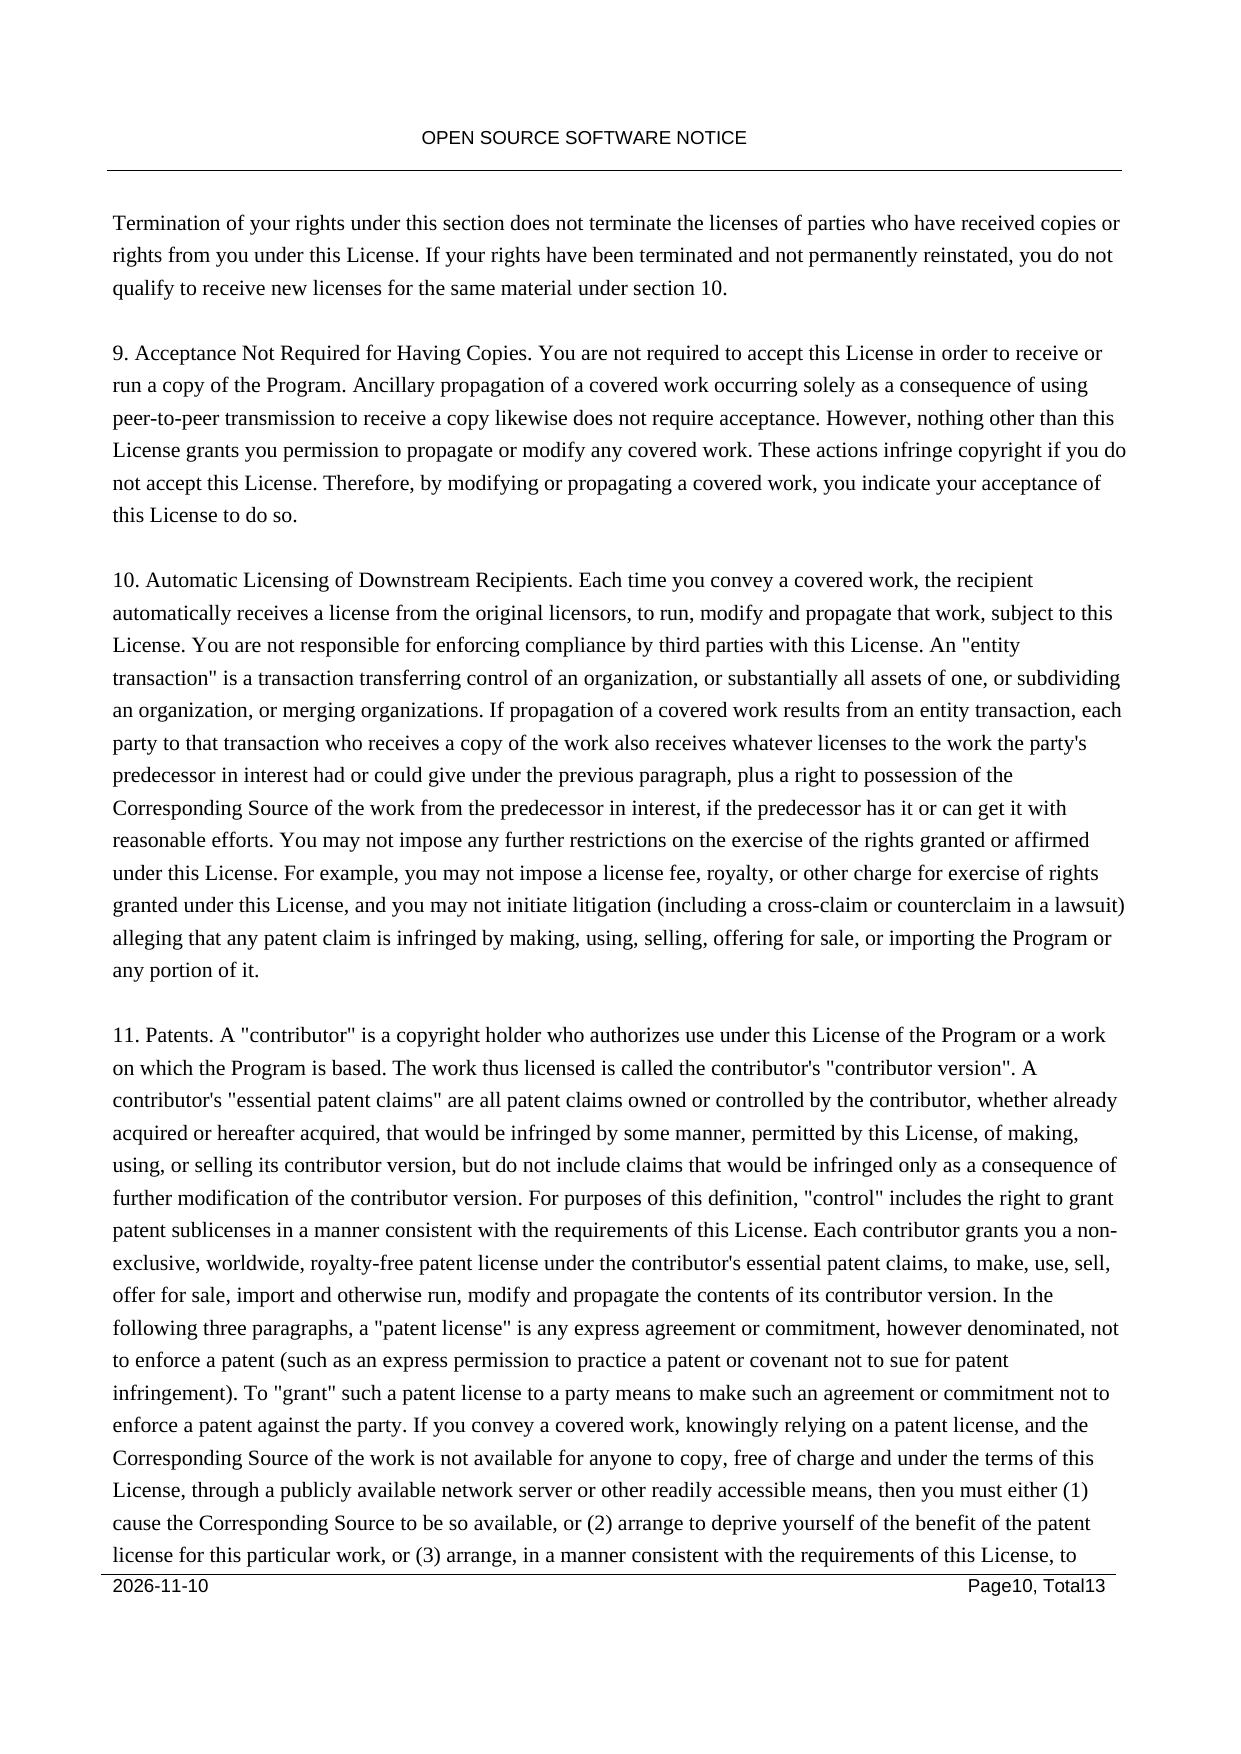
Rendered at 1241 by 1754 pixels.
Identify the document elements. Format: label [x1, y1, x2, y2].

text [112, 206, 1128, 1571]
